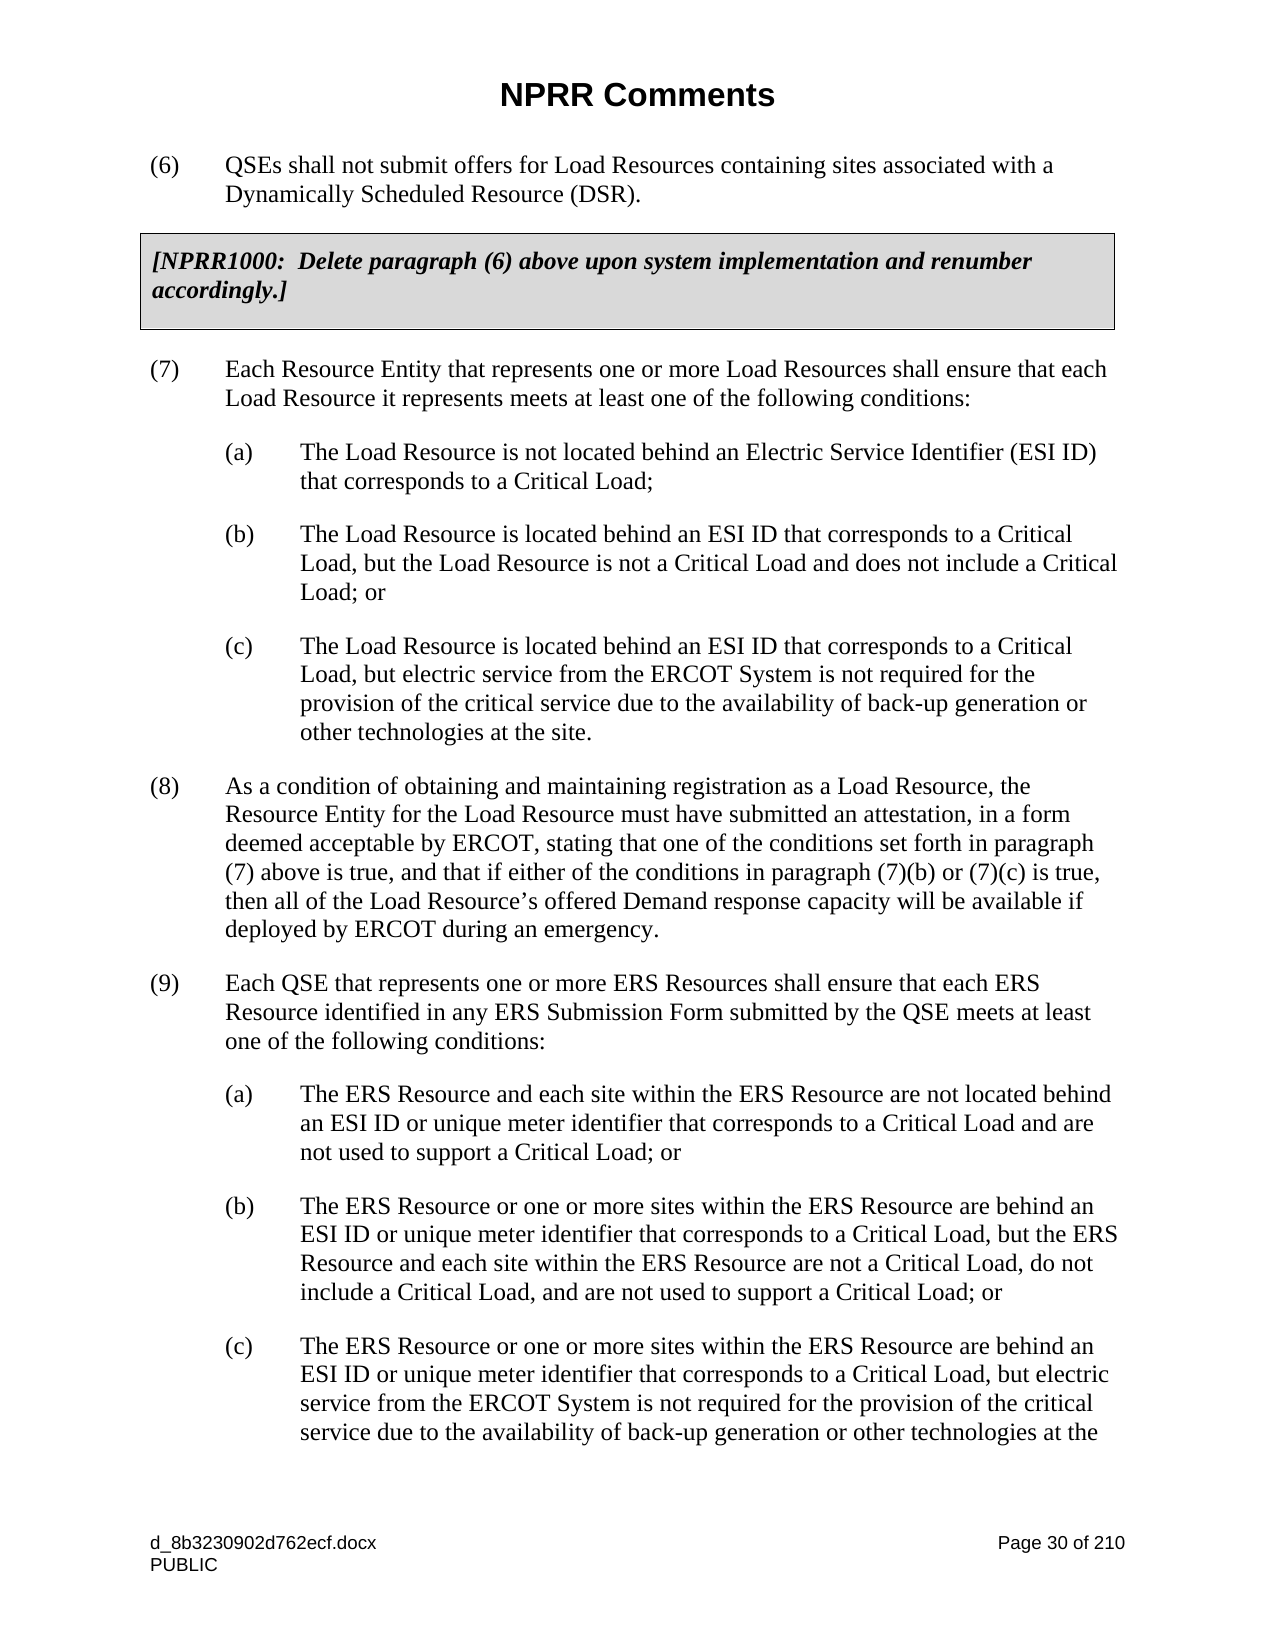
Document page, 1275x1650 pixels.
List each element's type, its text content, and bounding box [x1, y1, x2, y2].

text (7) Each Resource Entity that represents one or more Load Resources shall ensure that each Load Resource it represents meets at least one of the following conditions: [150, 354, 1125, 412]
text (c) The Load Resource is located behind an ESI ID that corresponds to a Critical Load, but electric service from the ERCOT System is not required for the provision of the critical service due to the availability of back-up generation or other technologies at the site. [225, 631, 1125, 746]
text (a) The Load Resource is not located behind an Electric Service Identifier (ESI ID) that corresponds to a Critical Load; [225, 437, 1125, 494]
table_header [NPRR1000: Delete paragraph (6) above upon system implementation and renumber accordingly.] [141, 234, 1114, 328]
text (6) QSEs shall not submit offers for Load Resources containing sites associated with a Dynamically Scheduled Resource (DSR). [150, 150, 1125, 207]
text (b) The Load Resource is located behind an ESI ID that corresponds to a Critical Load, but the Load Resource is not a Critical Load and does not include a Critical Load; or [225, 519, 1125, 606]
text (b) The ERS Resource or one or more sites within the ERS Resource are behind an ESI ID or unique meter identifier that corresponds to a Critical Load, but the ERS Resource and each site within the ERS Resource are not a Critical Load, do not include a Critical Load, and are not used to support a Critical Load; or [225, 1191, 1125, 1306]
text (9) Each QSE that represents one or more ERS Resources shall ensure that each ERS Resource identified in any ERS Submission Form submitted by the QSE meets at least one of the following conditions: [150, 968, 1125, 1054]
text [225, 1331, 1125, 1446]
text (8) As a condition of obtaining and maintaining registration as a Load Resource, the Resource Entity for the Load Resource must have submitted an attestation, in a form deemed acceptable by ERCOT, stating that one of the conditions set forth in paragraph (7) above is true, and that if either of the conditions in paragraph (7)(b) or (7)(c) is true, then all of the Load Resource’s offered Demand response capacity will be available if deployed by ERCOT during an emergency. [150, 771, 1125, 943]
text (a) The ERS Resource and each site within the ERS Resource are not located behind an ESI ID or unique meter identifier that corresponds to a Critical Load and are not used to support a Critical Load; or [225, 1079, 1125, 1166]
